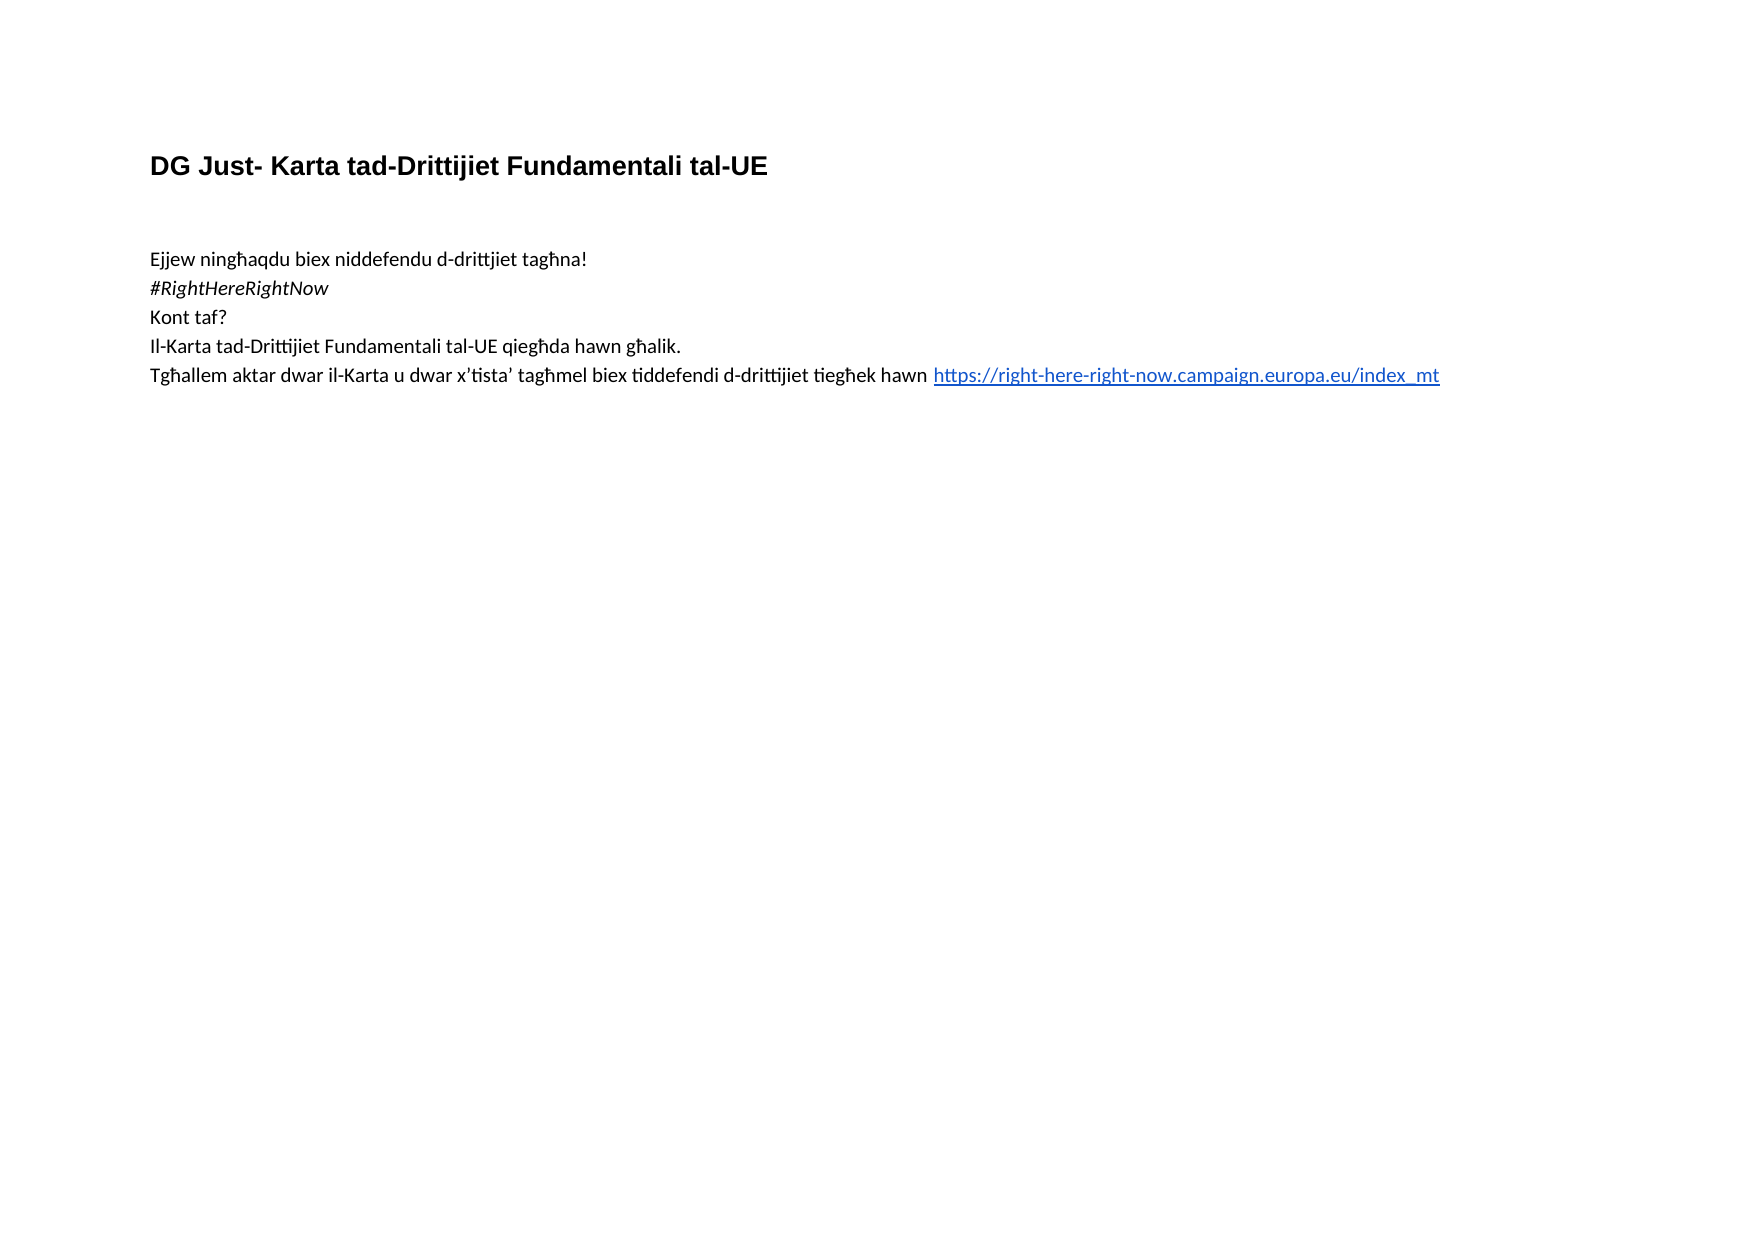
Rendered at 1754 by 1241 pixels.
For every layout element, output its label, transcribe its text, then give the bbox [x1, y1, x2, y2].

text #RightHereRightNow [150, 275, 1604, 301]
text Ejjew ningħaqdu biex niddefendu d-drittjiet tagħna! [150, 246, 1604, 271]
text Tgħallem aktar dwar il-Karta u dwar x’tista’ tagħmel biex tiddefendi d-drittijiet tiegħek hawn https://right-here-right-now.campaign.europa.eu/index_mt [150, 363, 1604, 388]
text Il-Karta tad-Drittijiet Fundamentali tal-UE qiegħda hawn għalik. [150, 333, 1604, 359]
text DG Just- Karta tad-Drittijiet Fundamentali tal-UE [150, 150, 1604, 181]
text Kont taf? [150, 304, 1604, 330]
